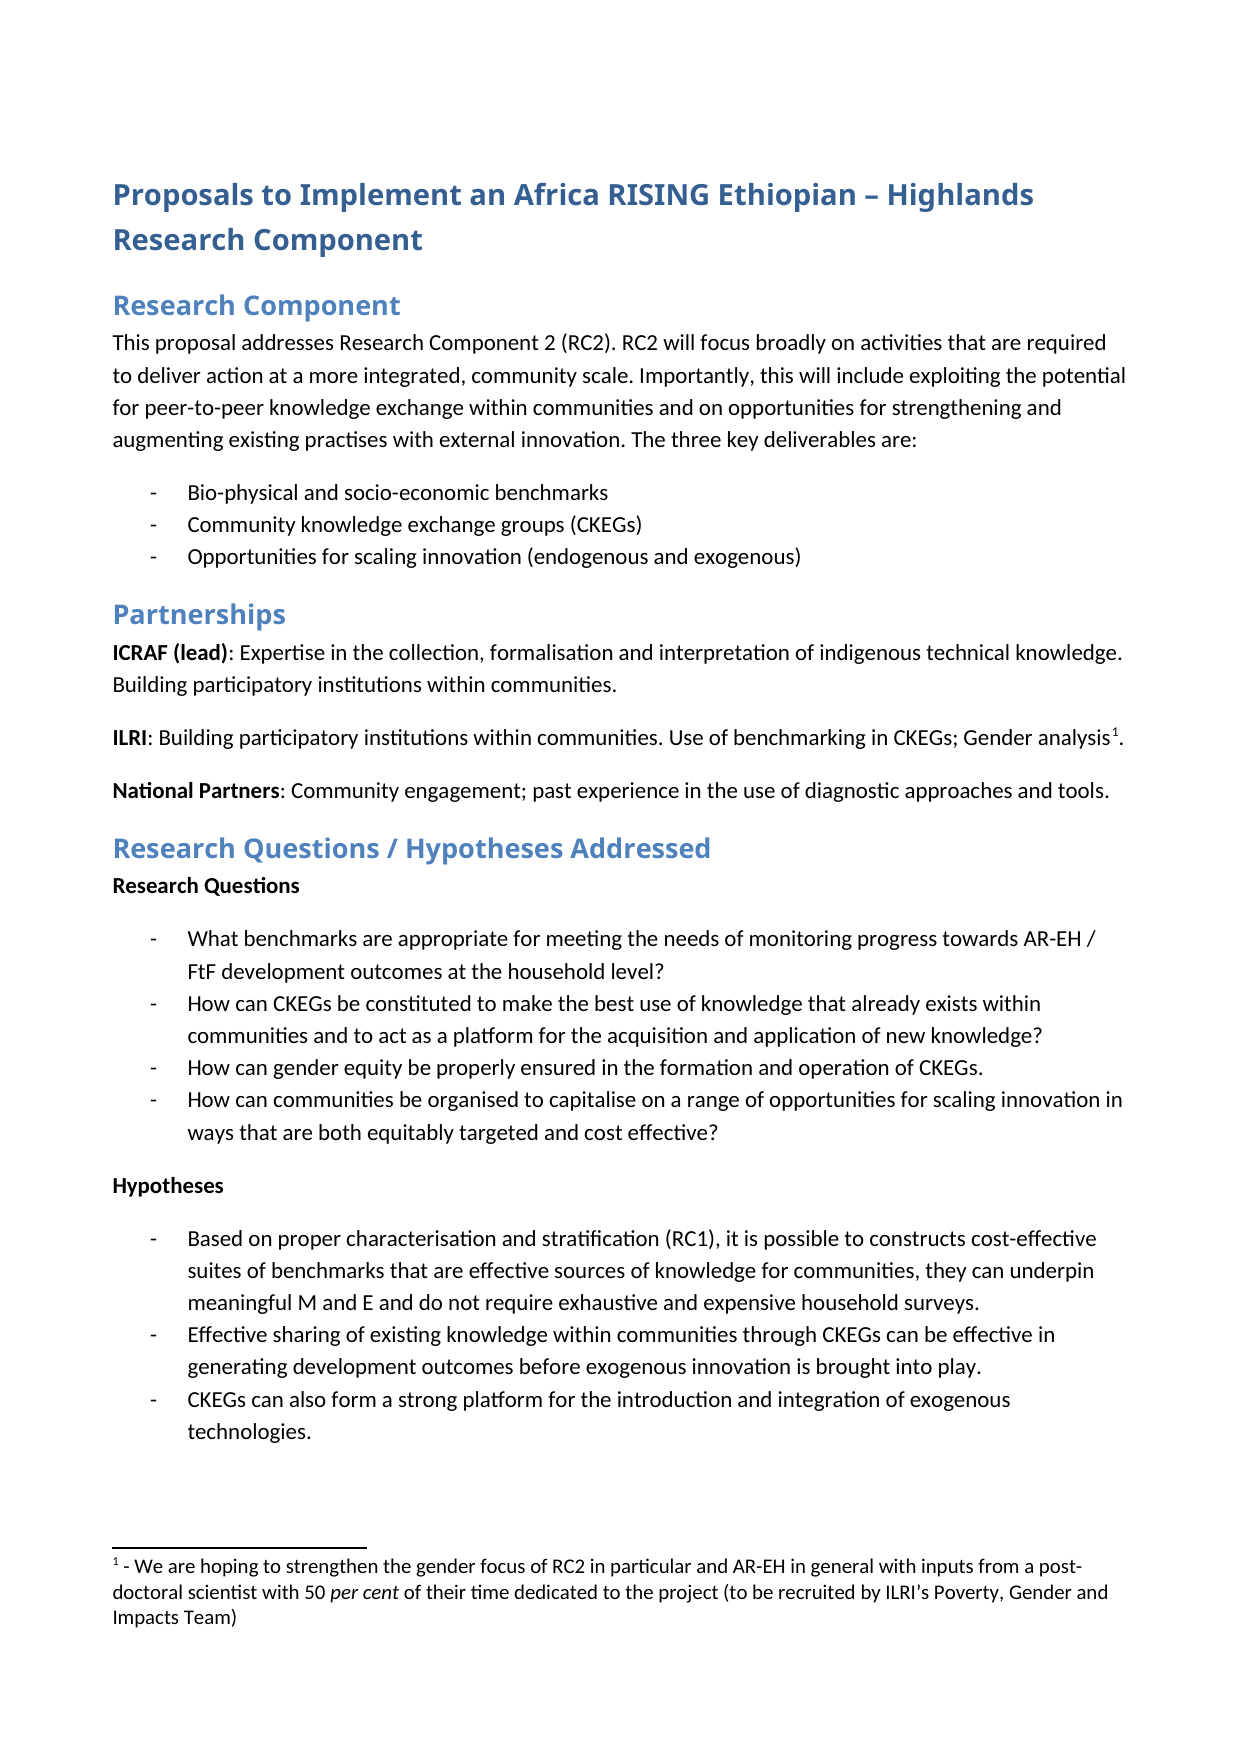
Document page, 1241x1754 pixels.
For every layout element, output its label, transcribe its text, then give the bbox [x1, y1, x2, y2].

list Based on proper characterisation and stratification (RC1), it is possible to constructs cost-effective suites of benchmarks that are effective sources of knowledge for communities, they can underpin meaningful M and E and do not require exhaustive and expensive household surveys. [150, 1224, 1128, 1316]
list How can communities be organised to capitalise on a range of opportunities for scaling innovation in ways that are both equitably targeted and cost effective? [150, 1086, 1128, 1146]
list Community knowledge exchange groups (CKEGs) [150, 510, 1128, 538]
list Opportunities for scaling innovation (endogenous and exogenous) [150, 542, 1128, 571]
text ICRAF (lead): Expertise in the collection, formalisation and interpretation of indigenous technical knowledge. Building participatory institutions within communities. [112, 638, 1128, 698]
subtitle Partnerships [112, 596, 1128, 632]
list How can CKEGs be constituted to make the best use of knowledge that already exists within communities and to act as a platform for the acquisition and application of new knowledge? [150, 989, 1128, 1049]
text This proposal addresses Research Component 2 (RC2). RC2 will focus broadly on activities that are required to deliver action at a more integrated, community scale. Importantly, this will include exploiting the potential for peer-to-peer knowledge exchange within communities and on opportunities for strengthening and augmenting existing practises with external innovation. The three key deliverables are: [112, 328, 1128, 453]
list What benchmarks are appropriate for meeting the needs of monitoring progress towards AR-EH / FtF development outcomes at the household level? [150, 924, 1128, 985]
list Effective sharing of existing knowledge within communities through CKEGs can be effective in generating development outcomes before exogenous innovation is brought into play. [150, 1320, 1128, 1381]
subtitle Proposals to Implement an Africa RISING Ethiopian – Highlands Research Component [112, 174, 1128, 259]
text ILRI: Building participatory institutions within communities. Use of benchmarking in CKEGs; Gender analysis. [112, 723, 1128, 751]
list How can gender equity be properly ensured in the formation and operation of CKEGs. [150, 1053, 1128, 1081]
text Hypotheses [112, 1171, 1128, 1199]
text Research Questions [112, 872, 1128, 899]
list Bio-physical and socio-economic benchmarks [150, 478, 1128, 506]
subtitle Research Questions / Hypotheses Addressed [112, 829, 1128, 866]
list CKEGs can also form a strong platform for the introduction and integration of exogenous technologies. [150, 1385, 1128, 1445]
subtitle Research Component [112, 286, 1128, 323]
text National Partners: Community engagement; past experience in the use of diagnostic approaches and tools. [112, 776, 1128, 804]
